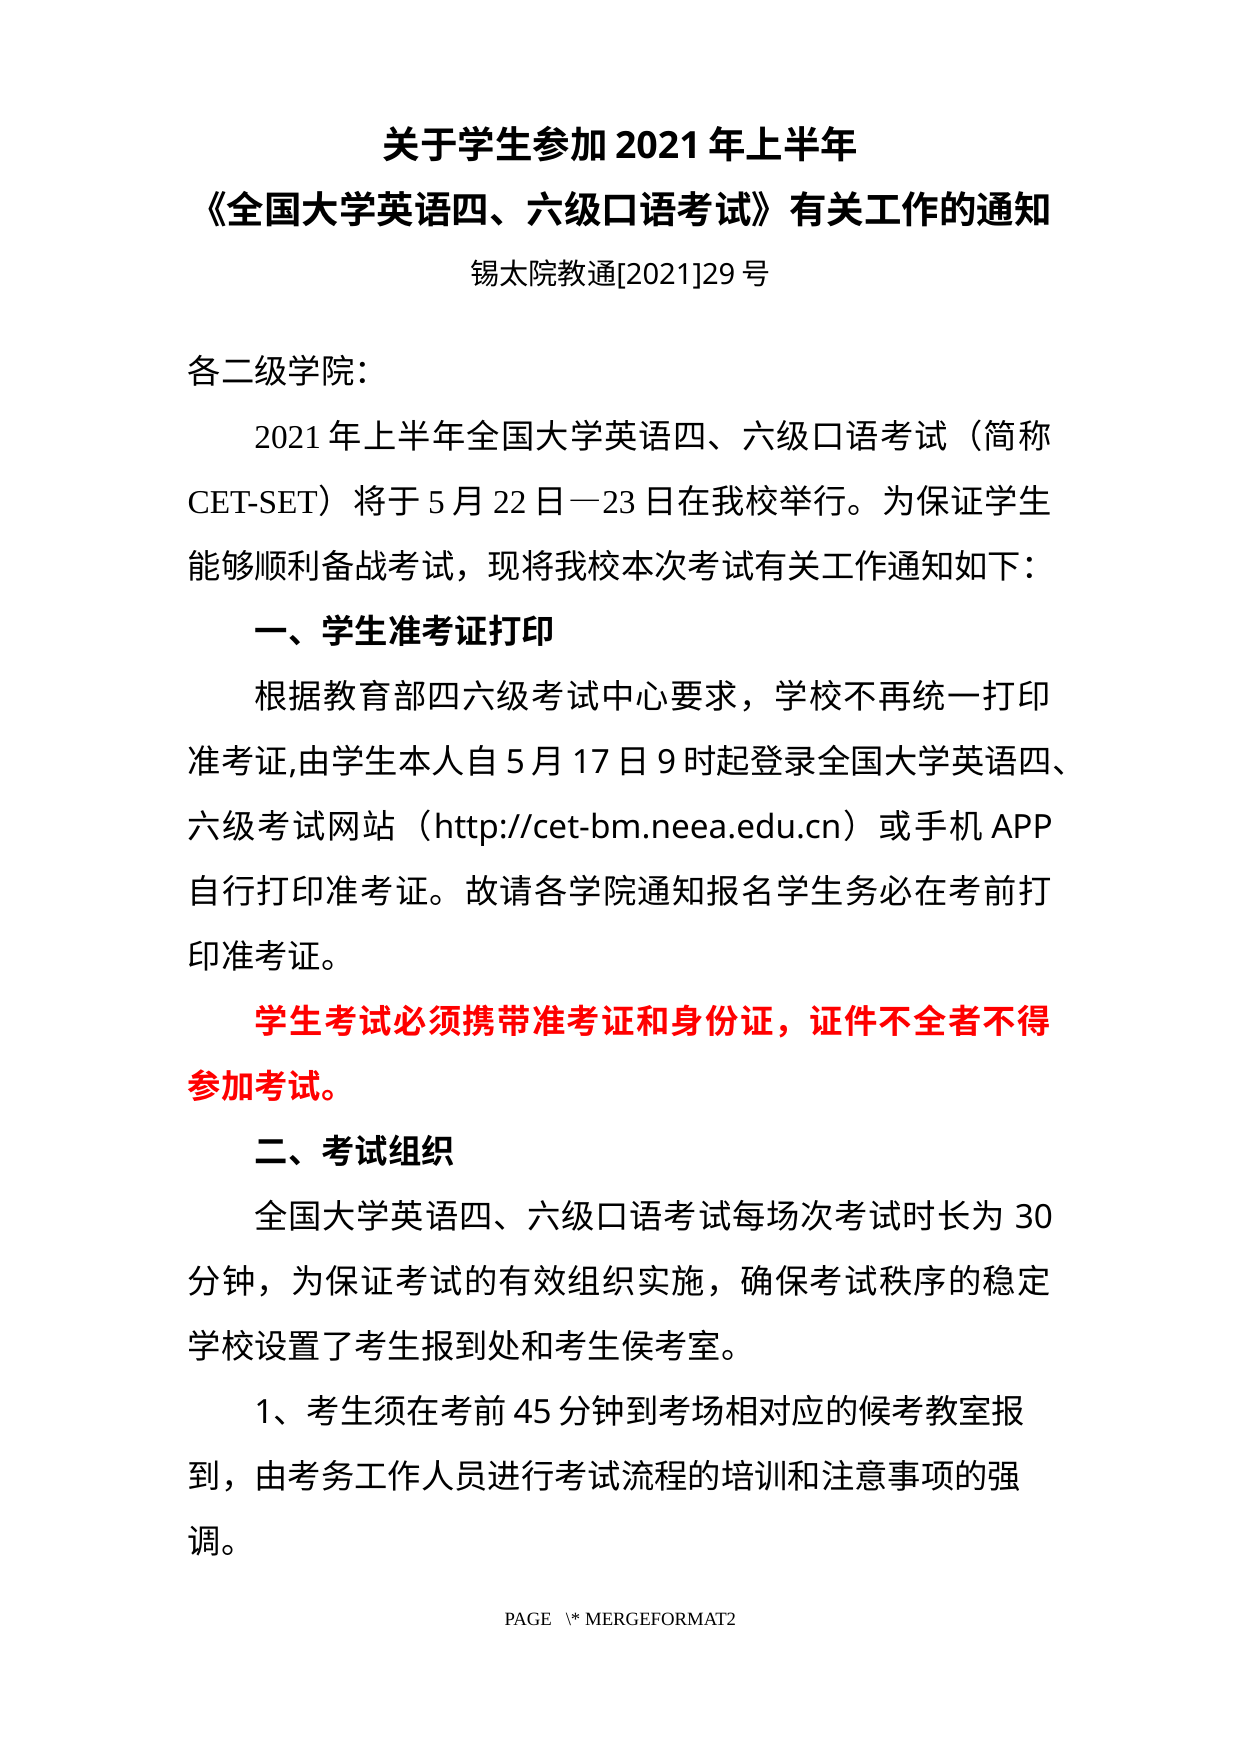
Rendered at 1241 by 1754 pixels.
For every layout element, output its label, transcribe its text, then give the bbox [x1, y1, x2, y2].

text 学生考试必须携带准考证和身份证，证件不全者不得参加考试。 [187, 987, 1053, 1117]
text 锡太院教通[2021]29号 [187, 239, 1053, 304]
text 《全国大学英语四、六级口语考试》有关工作的通知 [187, 174, 1053, 239]
list 考生须在考前45分钟到考场相对应的候考教室报到，由考务工作人员进行考试流程的培训和注意事项的强调。 [187, 1377, 1053, 1572]
text 根据教育部四六级考试中心要求，学校不再统一打印准考证,由学生本人自5月17日9时起登录全国大学英语四、六级考试网站（http://cet-bm.neea.edu.cn）或手机APP自行打印准考证。故请各学院通知报名学生务必在考前打印准考证。 [187, 662, 1053, 987]
text 2021年上半年全国大学英语四、六级口语考试（简称CET-SET）将于5月22日—23日在我校举行。为保证学生能够顺利备战考试，现将我校本次考试有关工作通知如下： [187, 402, 1053, 597]
text 全国大学英语四、六级口语考试每场次考试时长为30分钟，为保证考试的有效组织实施，确保考试秩序的稳定，学校设置了考生报到处和考生侯考室。 [187, 1182, 1053, 1377]
text 关于学生参加2021年上半年 [187, 109, 1053, 174]
text 二、考试组织 [187, 1117, 1053, 1182]
text 一、学生准考证打印 [187, 597, 1053, 662]
text 各二级学院： [187, 337, 1053, 402]
